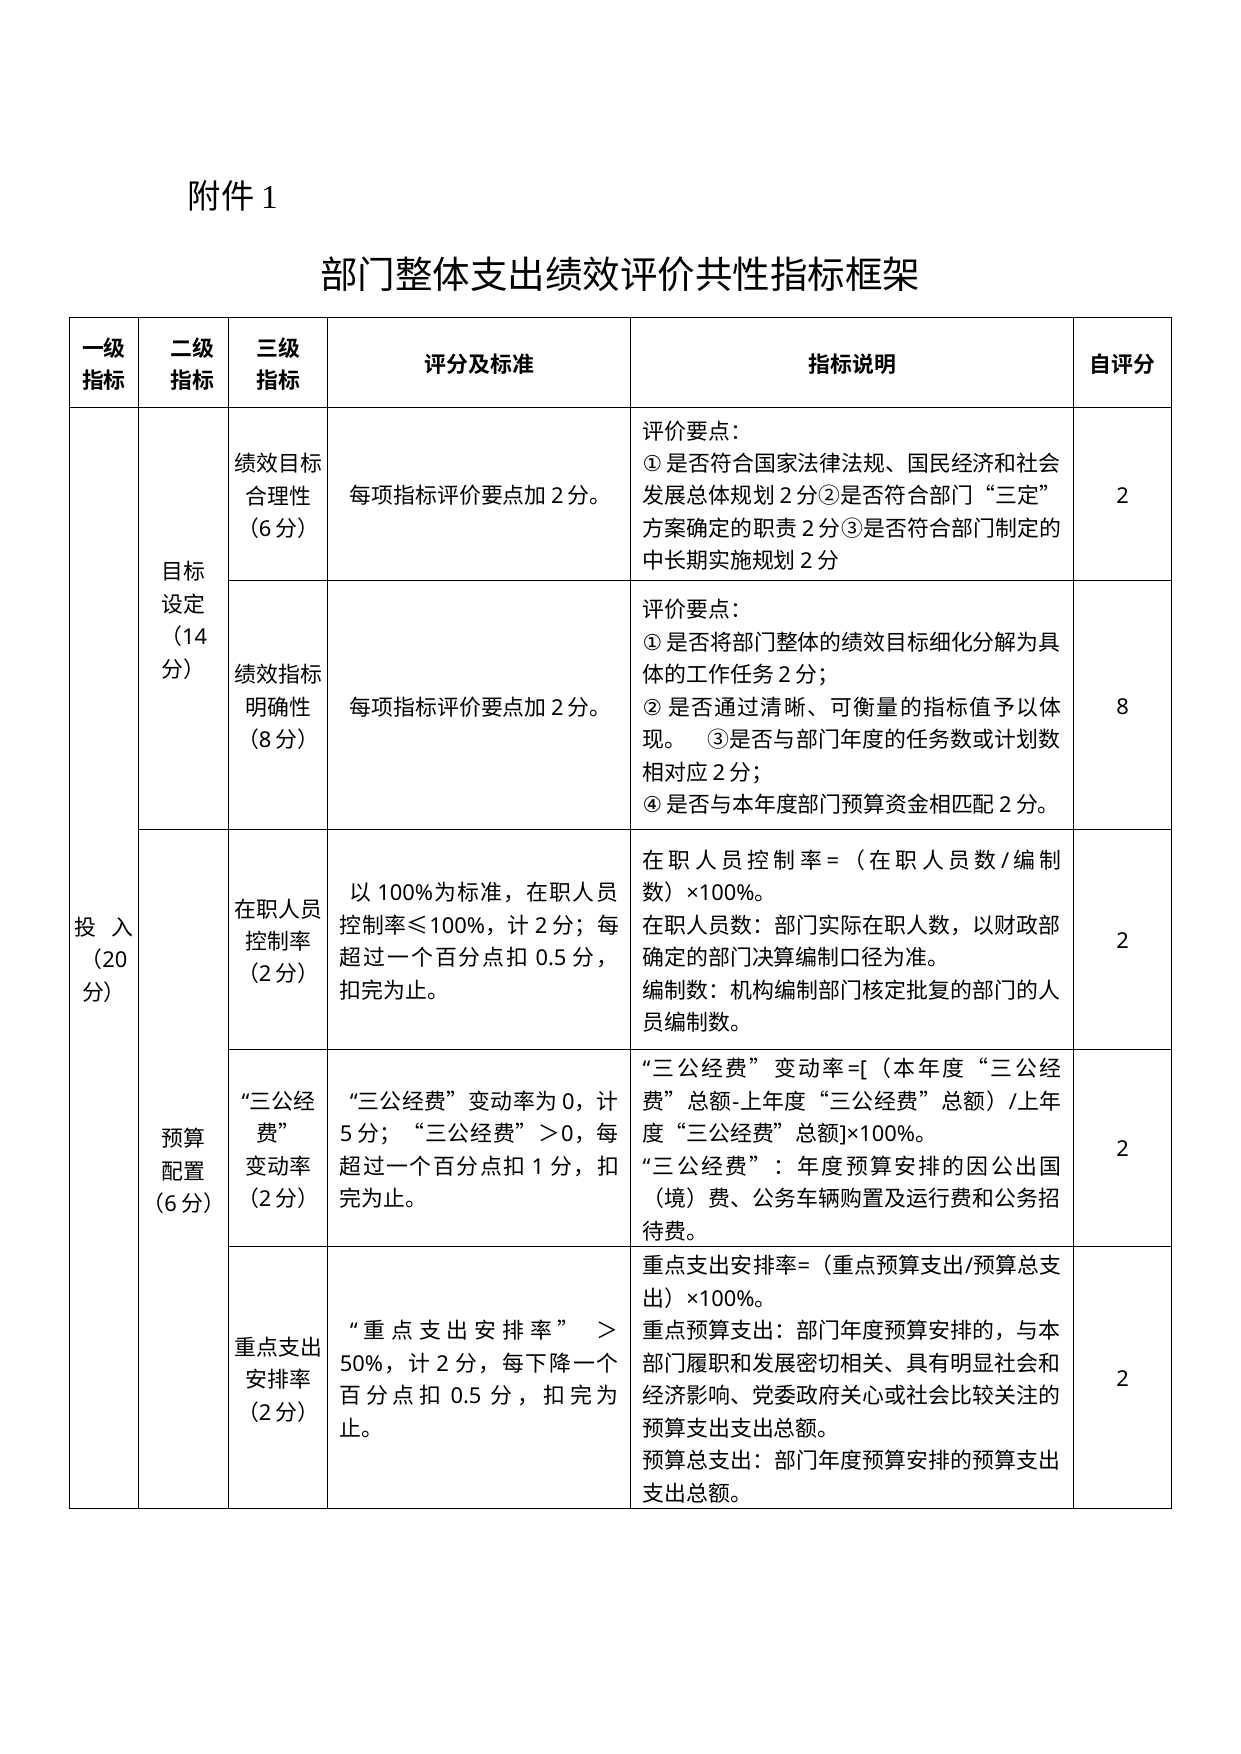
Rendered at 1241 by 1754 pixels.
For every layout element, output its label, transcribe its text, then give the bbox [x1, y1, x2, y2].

table_header 二级 指标 [139, 318, 228, 407]
table_cell 重点支出 安排率 （2分） [229, 1247, 327, 1508]
table_header 自评分 [1074, 318, 1171, 407]
table_cell 评价要点： ①是否符合国家法律法规、国民经济和社会发展总体规划2分②是否符合部门“三定”方案确定的职责2分③是否符合部门制定的中长期实施规划2分 [631, 408, 1073, 580]
table_header 三级 指标 [229, 318, 327, 407]
table_cell “三公经费” 变动率 （2分） [229, 1050, 327, 1246]
table_cell 在职人员控制率=（在职人员数/编制数）×100%。 在职人员数：部门实际在职人数，以财政部确定的部门决算编制口径为准。 编制数：机构编制部门核定批复的部门的人员编制数。 [631, 830, 1073, 1049]
table_cell “三公经费”变动率=[（本年度“三公经费”总额-上年度“三公经费”总额）/上年度“三公经费”总额]×100%。 “三公经费”：年度预算安排的因公出国（境）费、公务车辆购置及运行费和公务招待费。 [631, 1050, 1073, 1246]
table_cell 8 [1074, 581, 1171, 829]
table_cell 重点支出安排率=（重点预算支出/预算总支出）×100%。 重点预算支出：部门年度预算安排的，与本部门履职和发展密切相关、具有明显社会和经济影响、党委政府关心或社会比较关注的预算支出支出总额。 预算总支出：部门年度预算安排的预算支出支出总额。 [631, 1247, 1073, 1508]
table_cell 预算 配置 （6分） [139, 830, 228, 1508]
table_cell 绩效指标 明确性 （8分） [229, 581, 327, 829]
table_cell 每项指标评价要点加2分。 [328, 408, 630, 580]
table_cell 在职人员 控制率 （2分） [229, 830, 327, 1049]
table_cell 每项指标评价要点加2分。 [328, 581, 630, 829]
table_cell 目标 设定 （14分） [139, 408, 228, 829]
table_header 评分及标准 [328, 318, 630, 407]
table_cell 以100%为标准，在职人员控制率≤100%，计2分；每超过一个百分点扣0.5分，扣完为止。 [328, 830, 630, 1049]
table_cell “三公经费”变动率为0，计5分；“三公经费”＞0，每超过一个百分点扣1分，扣完为止。 [328, 1050, 630, 1246]
table_cell 2 [1074, 1050, 1171, 1246]
table_cell 2 [1074, 830, 1171, 1049]
text 附件1 [187, 162, 1053, 227]
text 部门整体支出绩效评价共性指标框架 [187, 239, 1053, 304]
table_cell 2 [1074, 408, 1171, 580]
table_cell 绩效目标 合理性 （6分） [229, 408, 327, 580]
table_header 指标说明 [631, 318, 1073, 407]
table_cell 投 入 （20分） [70, 408, 138, 1508]
table_header 一级 指标 [70, 318, 138, 407]
table_cell 评价要点： ①是否将部门整体的绩效目标细化分解为具体的工作任务2分； ②是否通过清晰、可衡量的指标值予以体现。 ③是否与部门年度的任务数或计划数相对应2分； ④是否与本年度部门预算资金相匹配2分。 [631, 581, 1073, 829]
table_cell “重点支出安排率” ＞50%，计2分，每下降一个百分点扣0.5分，扣完为止。 [328, 1247, 630, 1508]
table_cell 2 [1074, 1247, 1171, 1508]
